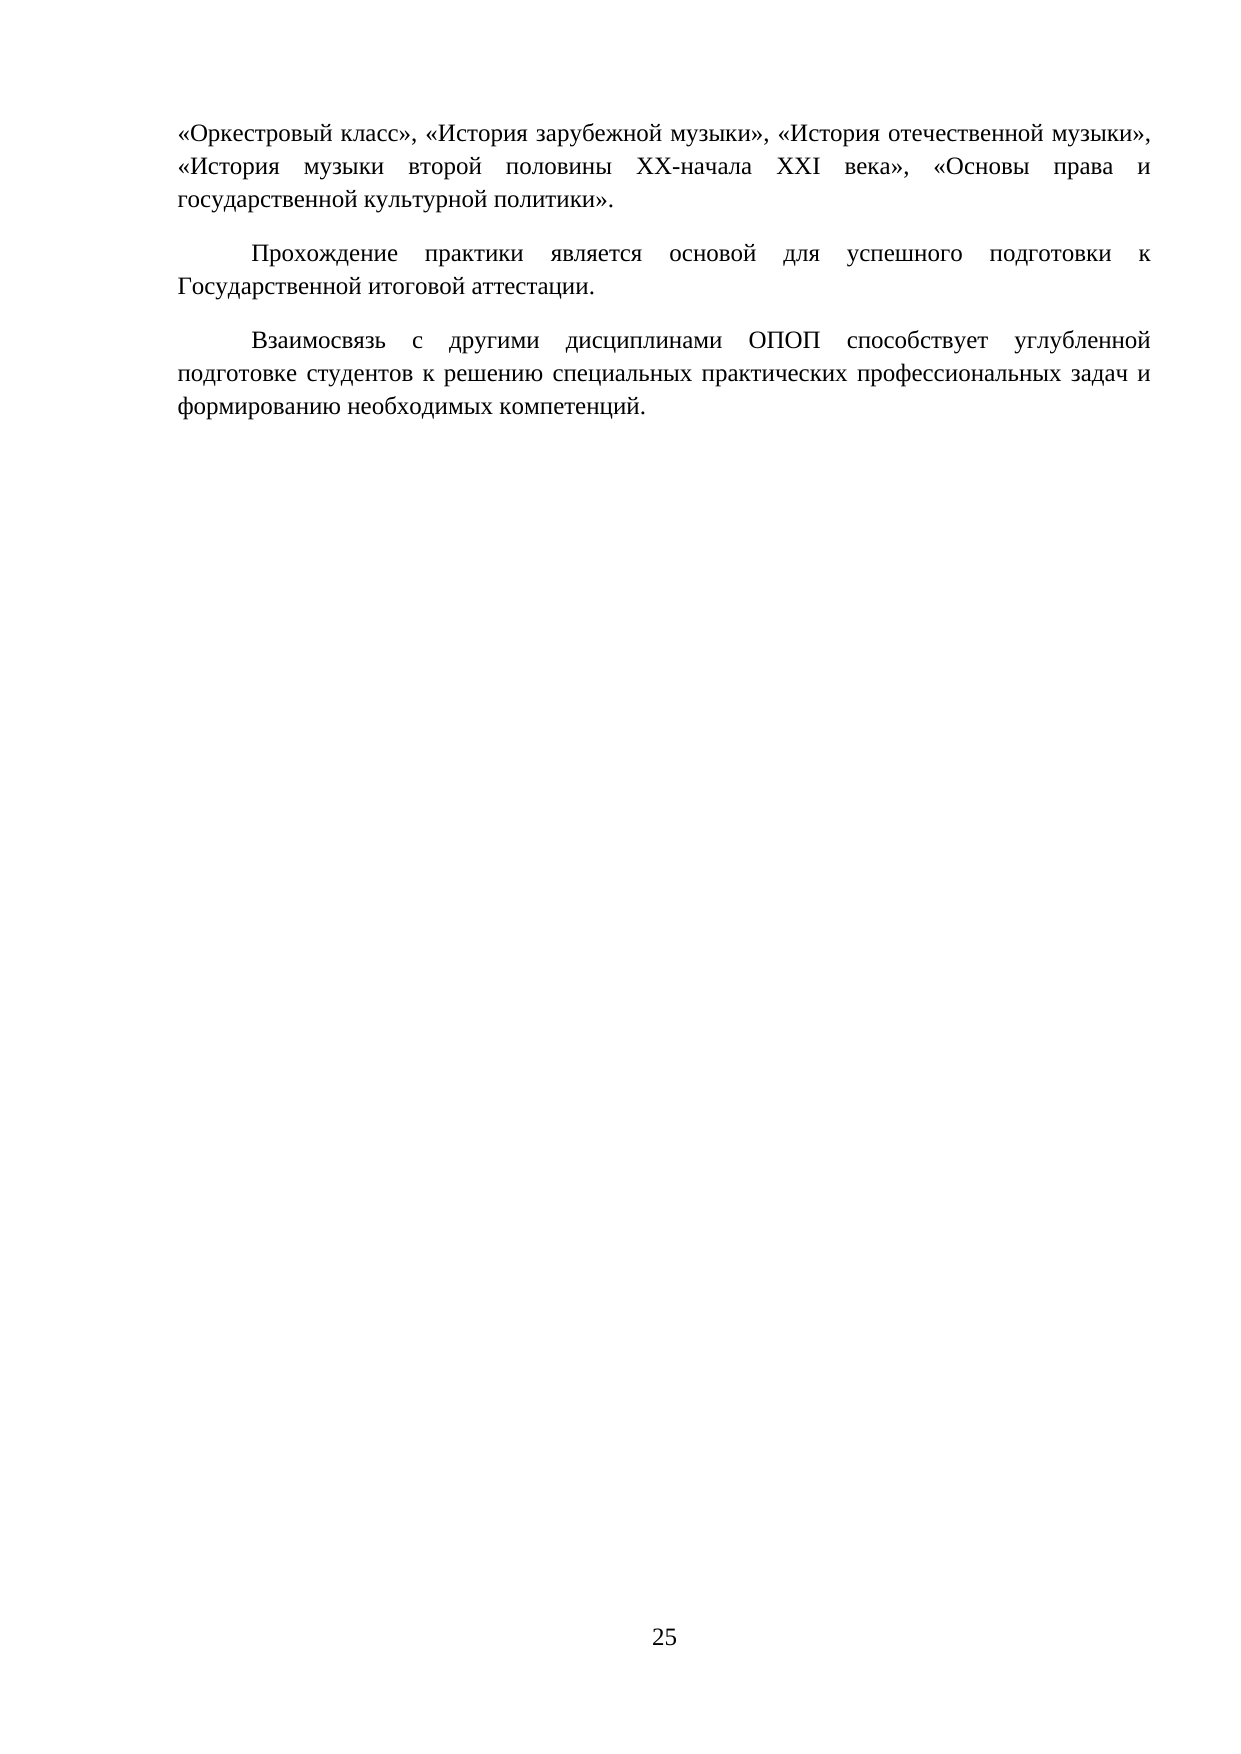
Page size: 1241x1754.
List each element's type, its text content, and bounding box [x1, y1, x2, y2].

text Взаимосвязь с другими дисциплинами ОПОП способствует углубленной подготовке студентов к решению специальных практических профессиональных задач и формированию необходимых компетенций. [177, 325, 1152, 420]
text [177, 118, 1152, 213]
text Прохождение практики является основой для успешного подготовки к Государственной итоговой аттестации. [177, 238, 1152, 300]
